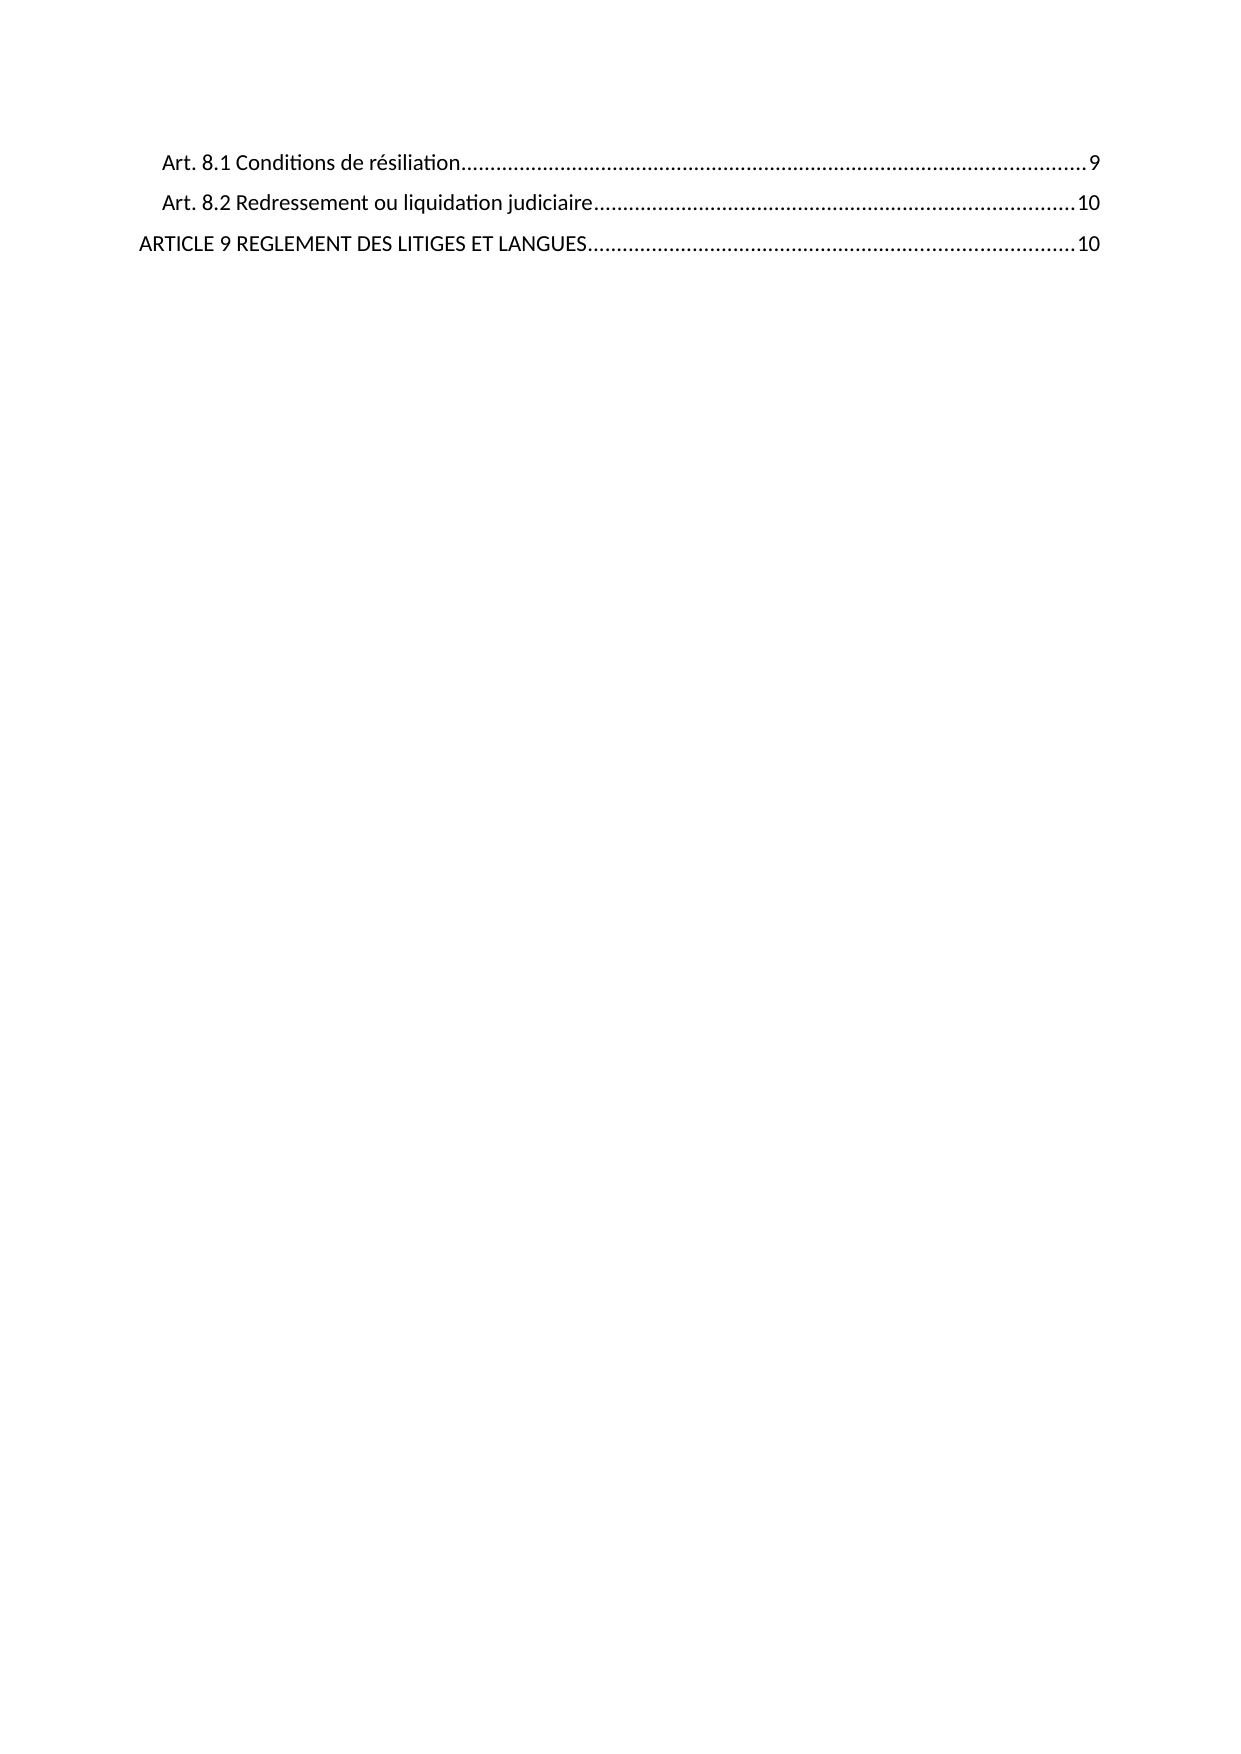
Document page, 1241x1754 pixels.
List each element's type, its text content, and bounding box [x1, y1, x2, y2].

text Art. 8.2 Redressement ou liquidation judiciaire 10 [162, 188, 1101, 216]
text ARTICLE 9 REGLEMENT DES LITIGES ET LANGUES 10 [139, 229, 1101, 257]
text Art. 8.1 Conditions de résiliation 9 [162, 148, 1101, 176]
